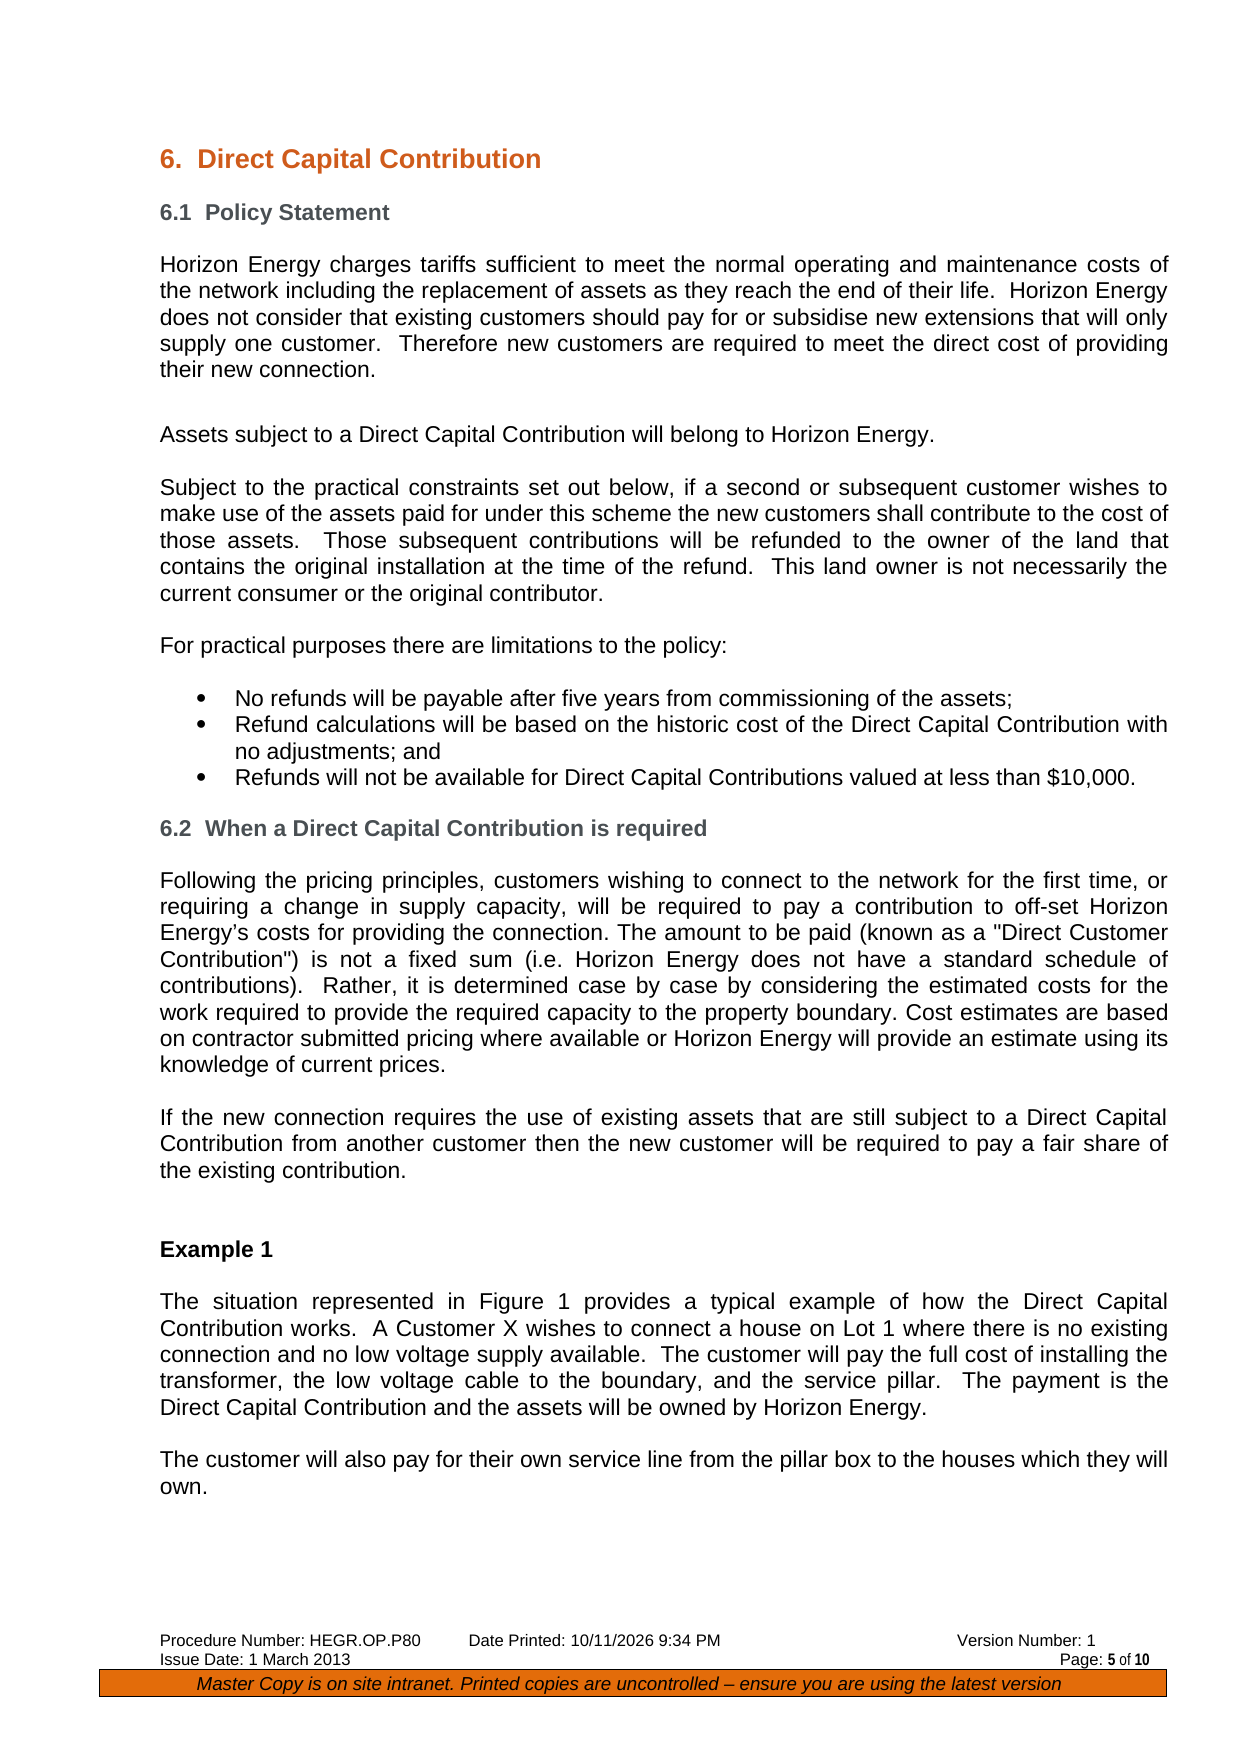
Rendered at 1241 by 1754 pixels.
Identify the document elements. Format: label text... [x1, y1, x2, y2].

text If the new connection requires the use of existing assets that are still subject to a Direct Capital Contribution from another customer then the new customer will be required to pay a fair share of the existing contribution. [159, 1104, 1169, 1183]
text Example 1 [159, 1236, 1169, 1262]
list No refunds will be payable after five years from commissioning of the assets; [197, 685, 1169, 711]
subtitle Direct Capital Contribution [159, 143, 1169, 174]
subtitle Policy Statement [159, 199, 1169, 226]
text The situation represented in Figure 1 provides a typical example of how the Direct Capital Contribution works. A Customer X wishes to connect a house on Lot 1 where there is no existing connection and no low voltage supply available. The customer will pay the full cost of installing the transformer, the low voltage cable to the boundary, and the service pillar. The payment is the Direct Capital Contribution and the assets will be owned by Horizon Energy. [159, 1288, 1169, 1420]
subtitle When a Direct Capital Contribution is required [159, 815, 1169, 842]
text For practical purposes there are limitations to the policy: [159, 632, 1169, 658]
text The customer will also pay for their own service line from the pillar box to the houses which they will own. [159, 1446, 1169, 1499]
text Subject to the practical constraints set out below, if a second or subsequent customer wishes to make use of the assets paid for under this scheme the new customers shall contribute to the cost of those assets. Those subsequent contributions will be refunded to the owner of the land that contains the original installation at the time of the refund. This land owner is not necessarily the current consumer or the original contributor. [159, 474, 1169, 606]
text Following the pricing principles, customers wishing to connect to the network for the first time, or requiring a change in supply capacity, will be required to pay a contribution to off-set Horizon Energy’s costs for providing the connection. The amount to be paid (known as a "Direct Customer Contribution") is not a fixed sum (i.e. Horizon Energy does not have a standard schedule of contributions). Rather, it is determined case by case by considering the estimated costs for the work required to provide the required capacity to the property boundary. Cost estimates are based on contractor submitted pricing where available or Horizon Energy will provide an estimate using its knowledge of current prices. [159, 867, 1169, 1077]
list Refunds will not be available for Direct Capital Contributions valued at less than $10,000. [197, 764, 1169, 790]
text Assets subject to a Direct Capital Contribution will belong to Horizon Energy. [159, 421, 1169, 448]
list Refund calculations will be based on the historic cost of the Direct Capital Contribution with no adjustments; and [197, 711, 1169, 764]
text Horizon Energy charges tariffs sufficient to meet the normal operating and maintenance costs of the network including the replacement of assets as they reach the end of their life. Horizon Energy does not consider that existing customers should pay for or subsidise new extensions that will only supply one customer. Therefore new customers are required to meet the direct cost of providing their new connection. [159, 251, 1169, 382]
